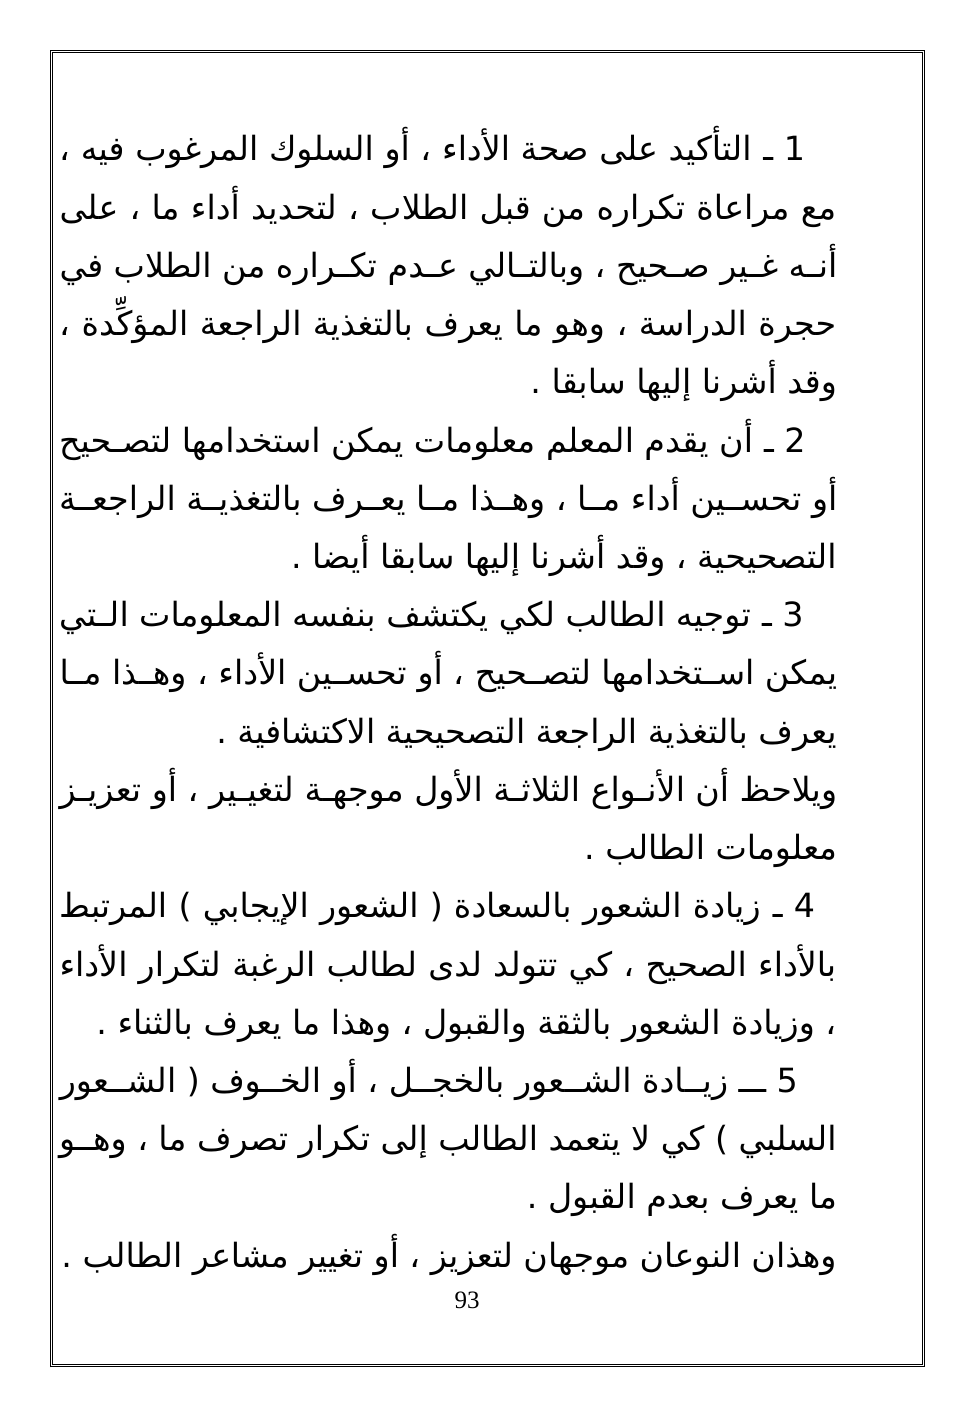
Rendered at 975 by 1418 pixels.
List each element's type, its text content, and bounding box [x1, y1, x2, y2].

text ويلاحظ أن الأنواع الثلاثة الأول موجهة لتغيير ، أو تعزيز معلومات الطالب . [59, 770, 837, 867]
text 5 ـ زيادة الشعور بالخجل ، أو الخوف ( الشعور السلبي ) كي لا يتعمد الطالب إلى تكرار تصرف ما ، وهو ما يعرف بعدم القبول . [59, 1062, 837, 1217]
text 4 ـ زيادة الشعور بالسعادة ( الشعور الإيجابي ) المرتبط بالأداء الصحيح ، كي تتولد لدى لطالب الرغبة لتكرار الأداء ، وزيادة الشعور بالثقة والقبول ، وهذا ما يعرف بالثناء . [59, 887, 837, 1042]
text وهذان النوعان موجهان لتعزيز ، أو تغيير مشاعر الطالب . [59, 1236, 837, 1275]
text 3 ـ توجيه الطالب لكي يكتشف بنفسه المعلومات التي يمكن استخدامها لتصحيح ، أو تحسين الأداء ، وهذا ما يعرف بالتغذية الراجعة التصحيحية الاكتشافية . [59, 596, 837, 751]
text 2 ـ أن يقدم المعلم معلومات يمكن استخدامها لتصحيح أو تحسين أداء ما ، وهذا ما يعرف بالتغذية الراجعة التصحيحية ، وقد أشرنا إليها سابقا أيضا . [59, 421, 837, 576]
text 1 ـ التأكيد على صحة الأداء ، أو السلوك المرغوب فيه ، مع مراعاة تكراره من قبل الطلاب ، لتحديد أداء ما ، على أنه غير صحيح ، وبالتالي عدم تكراره من الطلاب في حجرة الدراسة ، وهو ما يعرف بالتغذية الراجعة المؤكِّدة ، وقد أشرنا إليها سابقا . [59, 130, 837, 402]
